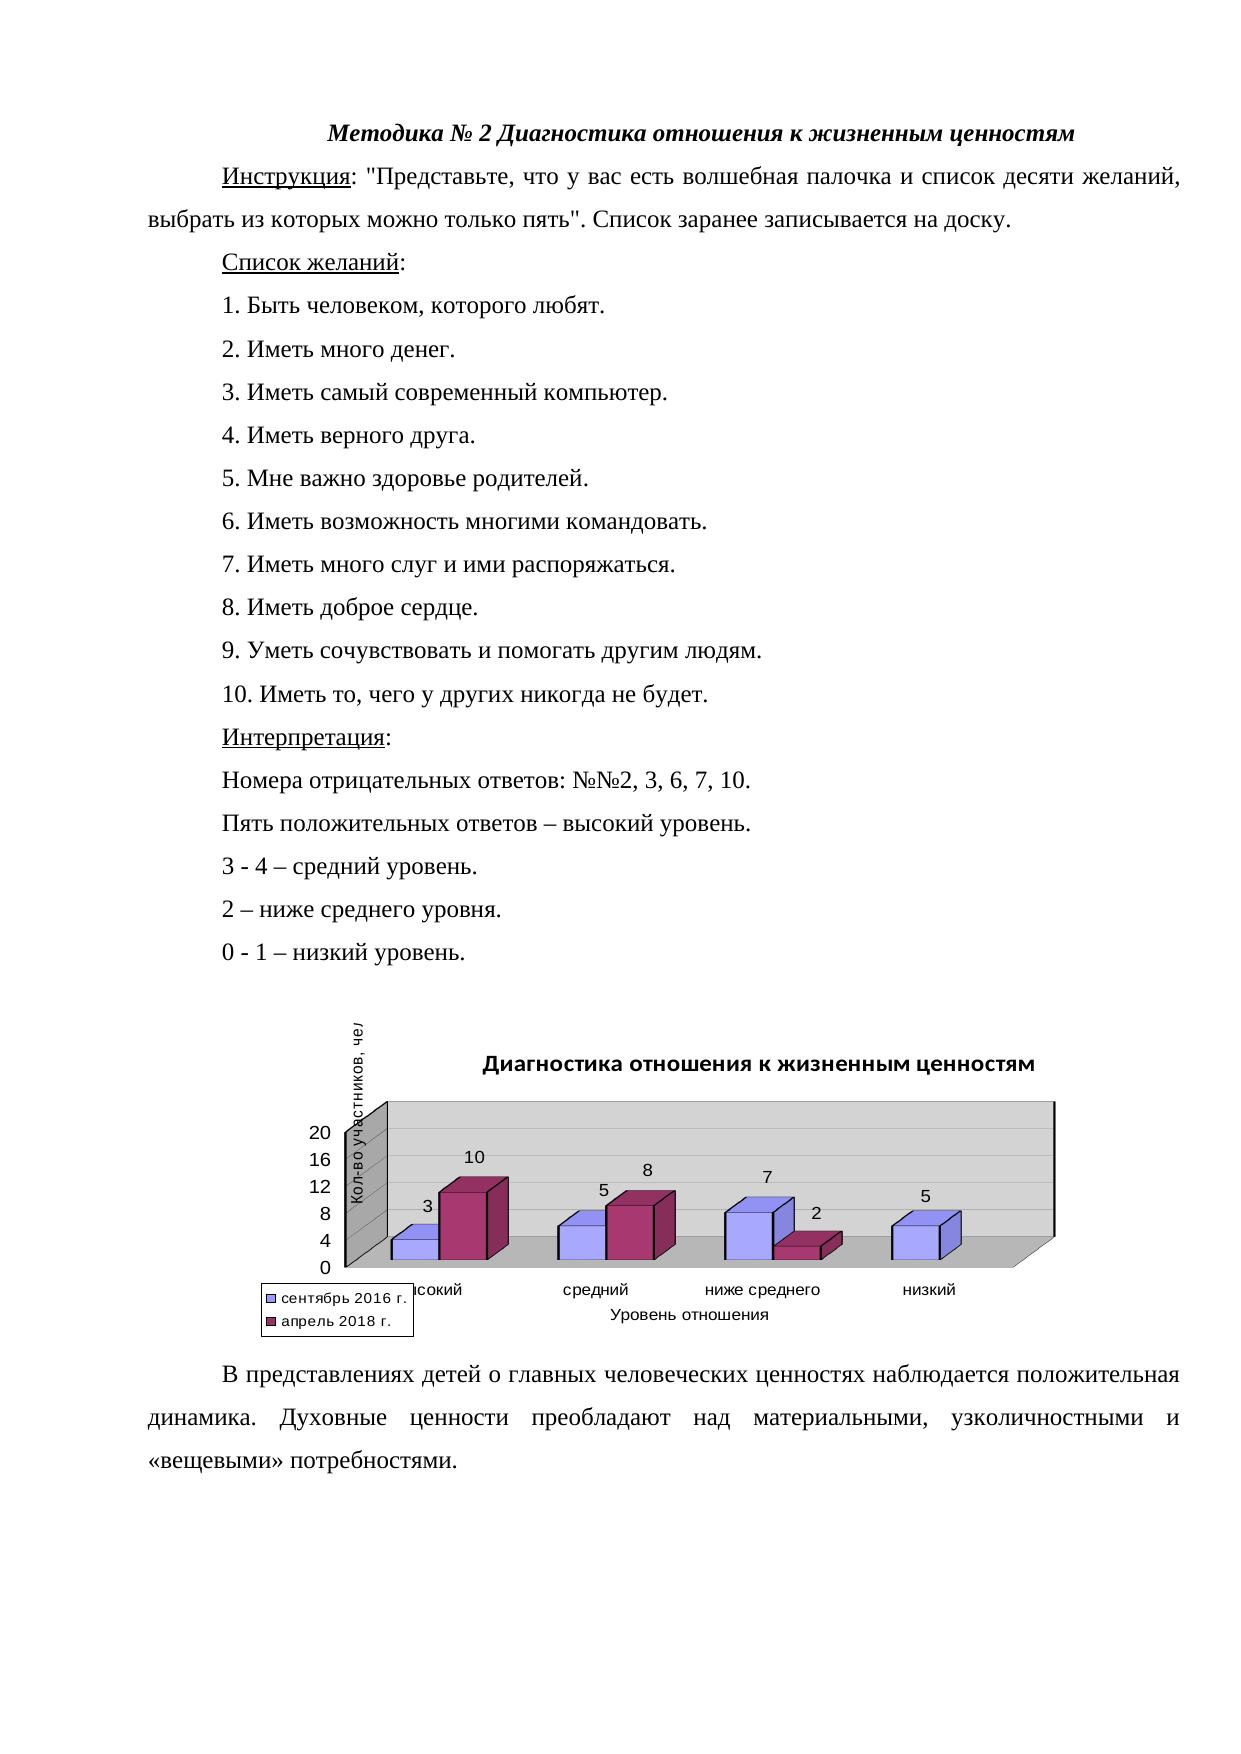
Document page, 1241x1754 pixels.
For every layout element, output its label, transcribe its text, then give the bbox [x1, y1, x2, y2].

text 5. Мне важно здоровье родителей. [148, 463, 1181, 492]
text Пять положительных ответов – высокий уровень. [148, 808, 1181, 837]
text 0 - 1 – низкий уровень. [148, 937, 1181, 966]
text 2 – ниже среднего уровня. [148, 894, 1181, 923]
text 1. Быть человеком, которого любят. [148, 291, 1181, 319]
text 6. Иметь возможность многими командовать. [148, 506, 1181, 535]
text В представлениях детей о главных человеческих ценностях наблюдается положительная динамика. Духовные ценности преобладают над материальными, узколичностными и «вещевыми» потребностями. [148, 1359, 1181, 1474]
text 3 - 4 – средний уровень. [148, 851, 1181, 880]
text Номера отрицательных ответов: №№2, 3, 6, 7, 10. [148, 765, 1181, 794]
text Инструкция: "Представьте, что у вас есть волшебная палочка и список десяти желаний, выбрать из которых можно только пять". Список заранее записывается на доску. [148, 161, 1181, 233]
text 9. Уметь сочувствовать и помогать другим людям. [148, 636, 1181, 664]
text 8. Иметь доброе сердце. [148, 592, 1181, 621]
text 4. Иметь верного друга. [148, 420, 1181, 449]
text Методика № 2 Диагностика отношения к жизненным ценностям [148, 118, 1181, 147]
text 7. Иметь много слуг и ими распоряжаться. [148, 549, 1181, 578]
text Интерпретация: [148, 722, 1181, 751]
text 3. Иметь самый современный компьютер. [148, 377, 1181, 406]
text 2. Иметь много денег. [148, 334, 1181, 362]
text Список желаний: [148, 247, 1181, 276]
text 10. Иметь то, чего у других никогда не будет. [148, 679, 1181, 707]
